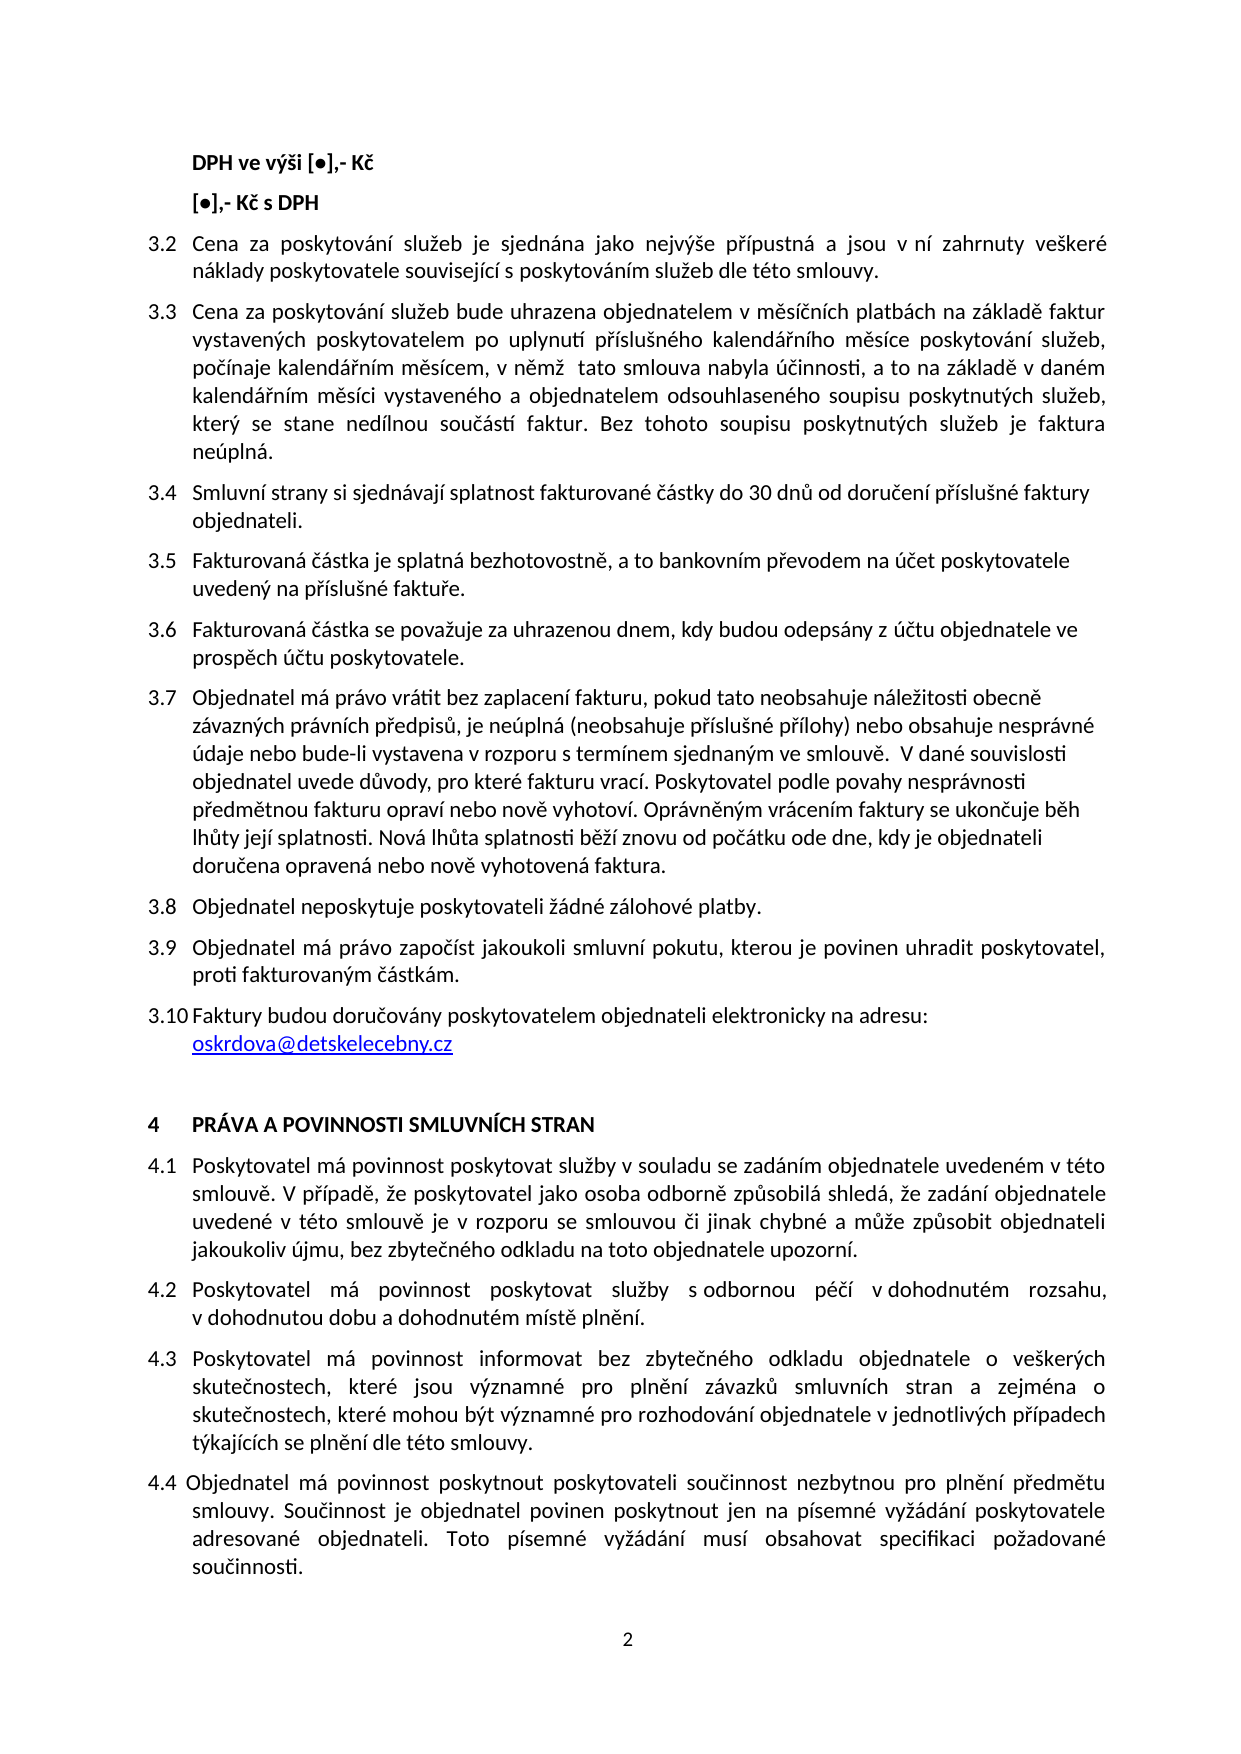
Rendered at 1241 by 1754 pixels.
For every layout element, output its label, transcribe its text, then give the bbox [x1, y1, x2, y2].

list 4.1 Poskytovatel má povinnost poskytovat služby v souladu se zadáním objednatele uvedeném v této smlouvě. V případě, že poskytovatel jako osoba odborně způsobilá shledá, že zadání objednatele uvedené v této smlouvě je v rozporu se smlouvou či jinak chybné a může způsobit objednateli jakoukoliv újmu, bez zbytečného odkladu na toto objednatele upozorní. [148, 1151, 1107, 1263]
list Cena za poskytování služeb bude uhrazena objednatelem v měsíčních platbách na základě faktur vystavených poskytovatelem po uplynutí příslušného kalendářního měsíce poskytování služeb, počínaje kalendářním měsícem, v němž tato smlouva nabyla účinnosti, a to na základě v daném kalendářním měsíci vystaveného a objednatelem odsouhlaseného soupisu poskytnutých služeb, který se stane nedílnou součástí faktur. Bez tohoto soupisu poskytnutých služeb je faktura neúplná. [148, 297, 1107, 465]
list 4.2 Poskytovatel má povinnost poskytovat služby s odbornou péčí v dohodnutém rozsahu, v dohodnutou dobu a dohodnutém místě plnění. [148, 1275, 1107, 1331]
list DPH ve výši [•],- Kč [192, 148, 1107, 176]
list PRÁVA A POVINNOSTI SMLUVNÍCH STRAN [148, 1110, 1107, 1138]
list 4.3 Poskytovatel má povinnost informovat bez zbytečného odkladu objednatele o veškerých skutečnostech, které jsou významné pro plnění závazků smluvních stran a zejména o skutečnostech, které mohou být významné pro rozhodování objednatele v jednotlivých případech týkajících se plnění dle této smlouvy. [148, 1344, 1107, 1456]
list Objednatel má právo započíst jakoukoli smluvní pokutu, kterou je povinen uhradit poskytovatel, proti fakturovaným částkám. [148, 933, 1107, 989]
list Faktury budou doručovány poskytovatelem objednateli elektronicky na adresu: oskrdova@detskelecebny.cz [148, 1001, 1107, 1057]
list Objednatel neposkytuje poskytovateli žádné zálohové platby. [148, 892, 1107, 920]
list Smluvní strany si sjednávají splatnost fakturované částky do 30 dnů od doručení příslušné faktury objednateli. [148, 478, 1107, 534]
list Fakturovaná částka se považuje za uhrazenou dnem, kdy budou odepsány z účtu objednatele ve prospěch účtu poskytovatele. [148, 615, 1107, 671]
list 4.4 Objednatel má povinnost poskytnout poskytovateli součinnost nezbytnou pro plnění předmětu smlouvy. Součinnost je objednatel povinen poskytnout jen na písemné vyžádání poskytovatele adresované objednateli. Toto písemné vyžádání musí obsahovat specifikaci požadované součinnosti. [148, 1468, 1107, 1581]
list Cena za poskytování služeb je sjednána jako nejvýše přípustná a jsou v ní zahrnuty veškeré náklady poskytovatele související s poskytováním služeb dle této smlouvy. [148, 229, 1107, 285]
list Objednatel má právo vrátit bez zaplacení fakturu, pokud tato neobsahuje náležitosti obecně závazných právních předpisů, je neúplná (neobsahuje příslušné přílohy) nebo obsahuje nesprávné údaje nebo bude-li vystavena v rozporu s termínem sjednaným ve smlouvě. V dané souvislosti objednatel uvede důvody, pro které fakturu vrací. Poskytovatel podle povahy nesprávnosti předmětnou fakturu opraví nebo nově vyhotoví. Oprávněným vrácením faktury se ukončuje běh lhůty její splatnosti. Nová lhůta splatnosti běží znovu od počátku ode dne, kdy je objednateli doručena opravená nebo nově vyhotovená faktura. [148, 683, 1107, 879]
list [•],- Kč s DPH [192, 188, 1107, 216]
list Fakturovaná částka je splatná bezhotovostně, a to bankovním převodem na účet poskytovatele uvedený na příslušné faktuře. [148, 546, 1107, 602]
